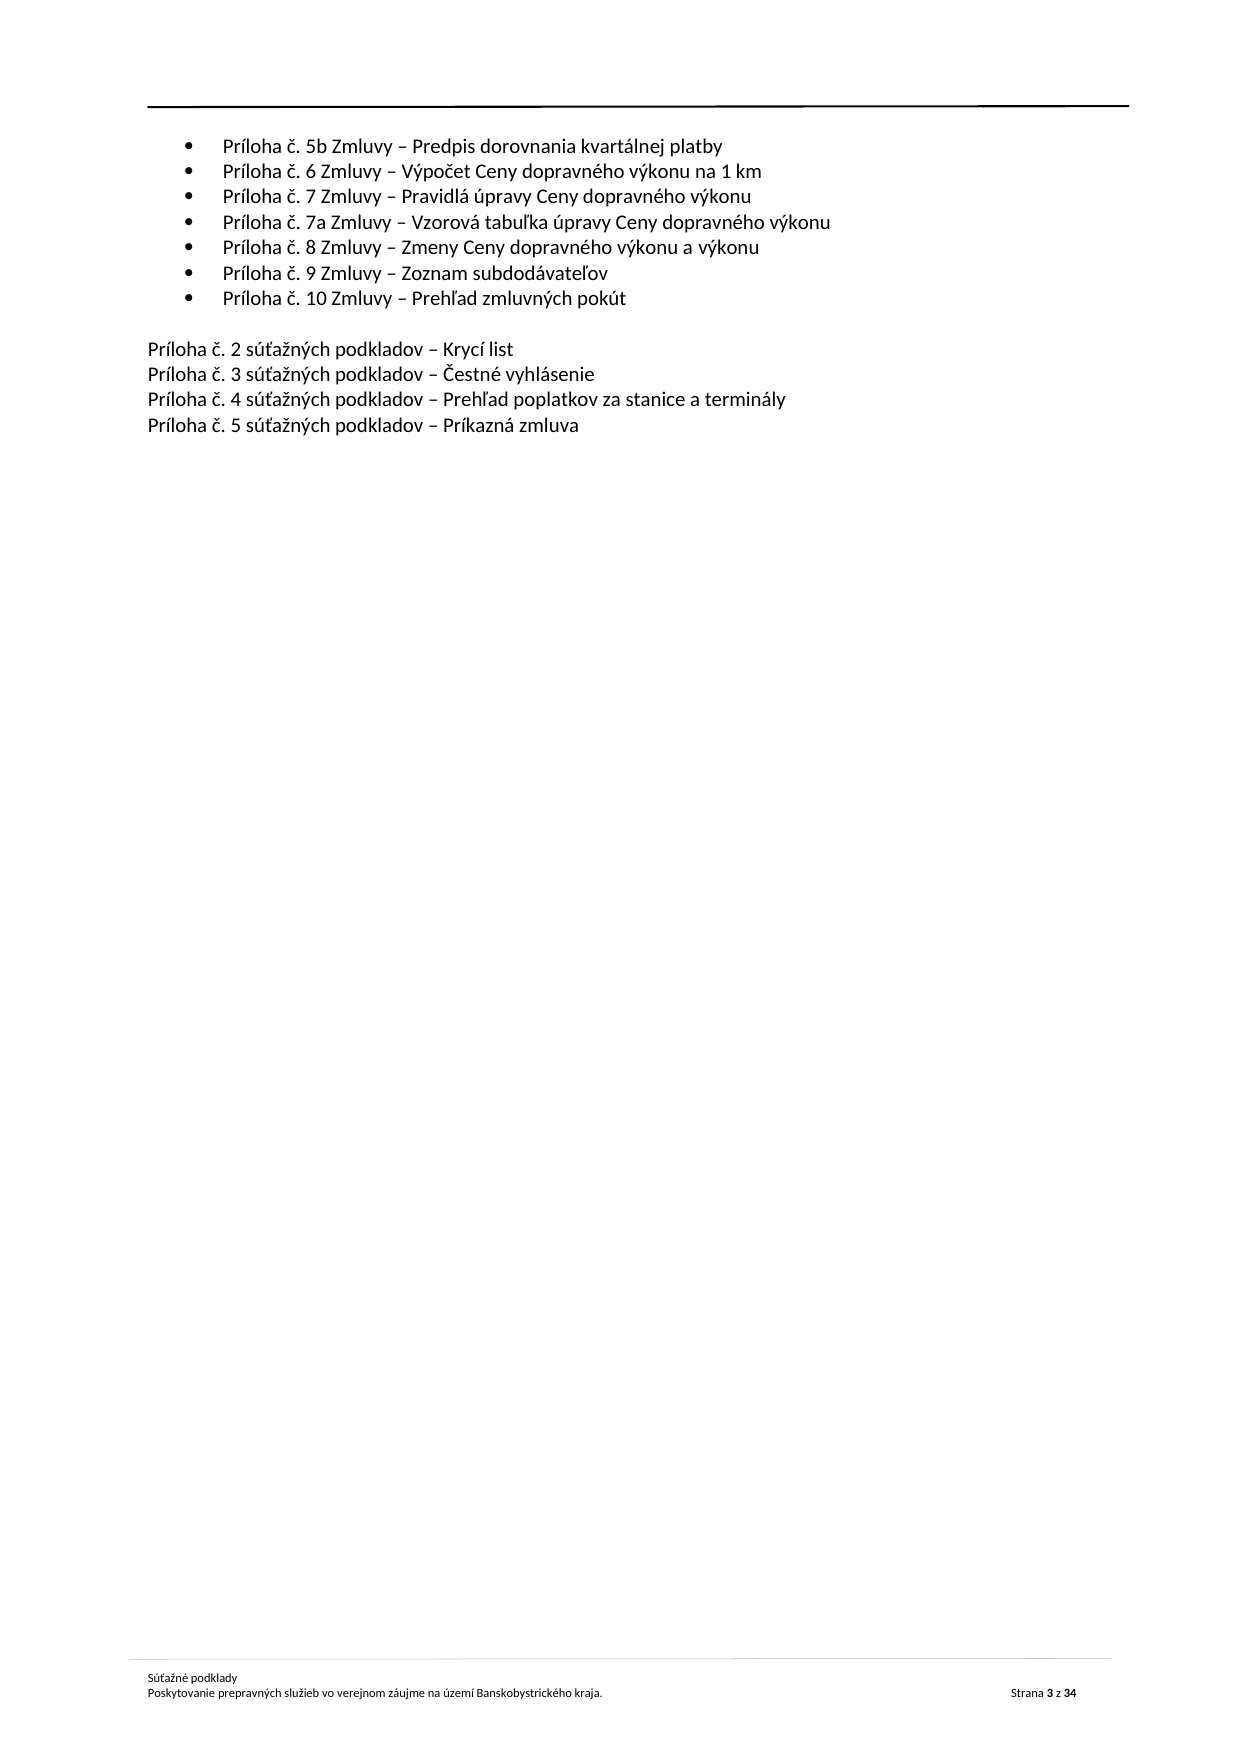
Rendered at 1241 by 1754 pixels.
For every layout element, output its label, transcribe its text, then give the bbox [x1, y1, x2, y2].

text Príloha č. 2 súťažných podkladov – Krycí list [148, 336, 1092, 361]
list Príloha č. 9 Zmluvy – Zoznam subdodávateľov [185, 260, 1092, 285]
list Príloha č. 8 Zmluvy – Zmeny Ceny dopravného výkonu a výkonu [185, 234, 1092, 260]
text Príloha č. 5 súťažných podkladov – Príkazná zmluva [148, 412, 1092, 437]
text Príloha č. 3 súťažných podkladov – Čestné vyhlásenie [148, 361, 1092, 387]
list Príloha č. 7 Zmluvy – Pravidlá úpravy Ceny dopravného výkonu [185, 184, 1092, 209]
text Príloha č. 4 súťažných podkladov – Prehľad poplatkov za stanice a terminály [148, 387, 1092, 412]
list Príloha č. 10 Zmluvy – Prehľad zmluvných pokút [185, 285, 1092, 311]
list Príloha č. 7a Zmluvy – Vzorová tabuľka úpravy Ceny dopravného výkonu [185, 209, 1092, 234]
list Príloha č. 5b Zmluvy – Predpis dorovnania kvartálnej platby [185, 133, 1092, 158]
list Príloha č. 6 Zmluvy – Výpočet Ceny dopravného výkonu na 1 km [185, 158, 1092, 184]
